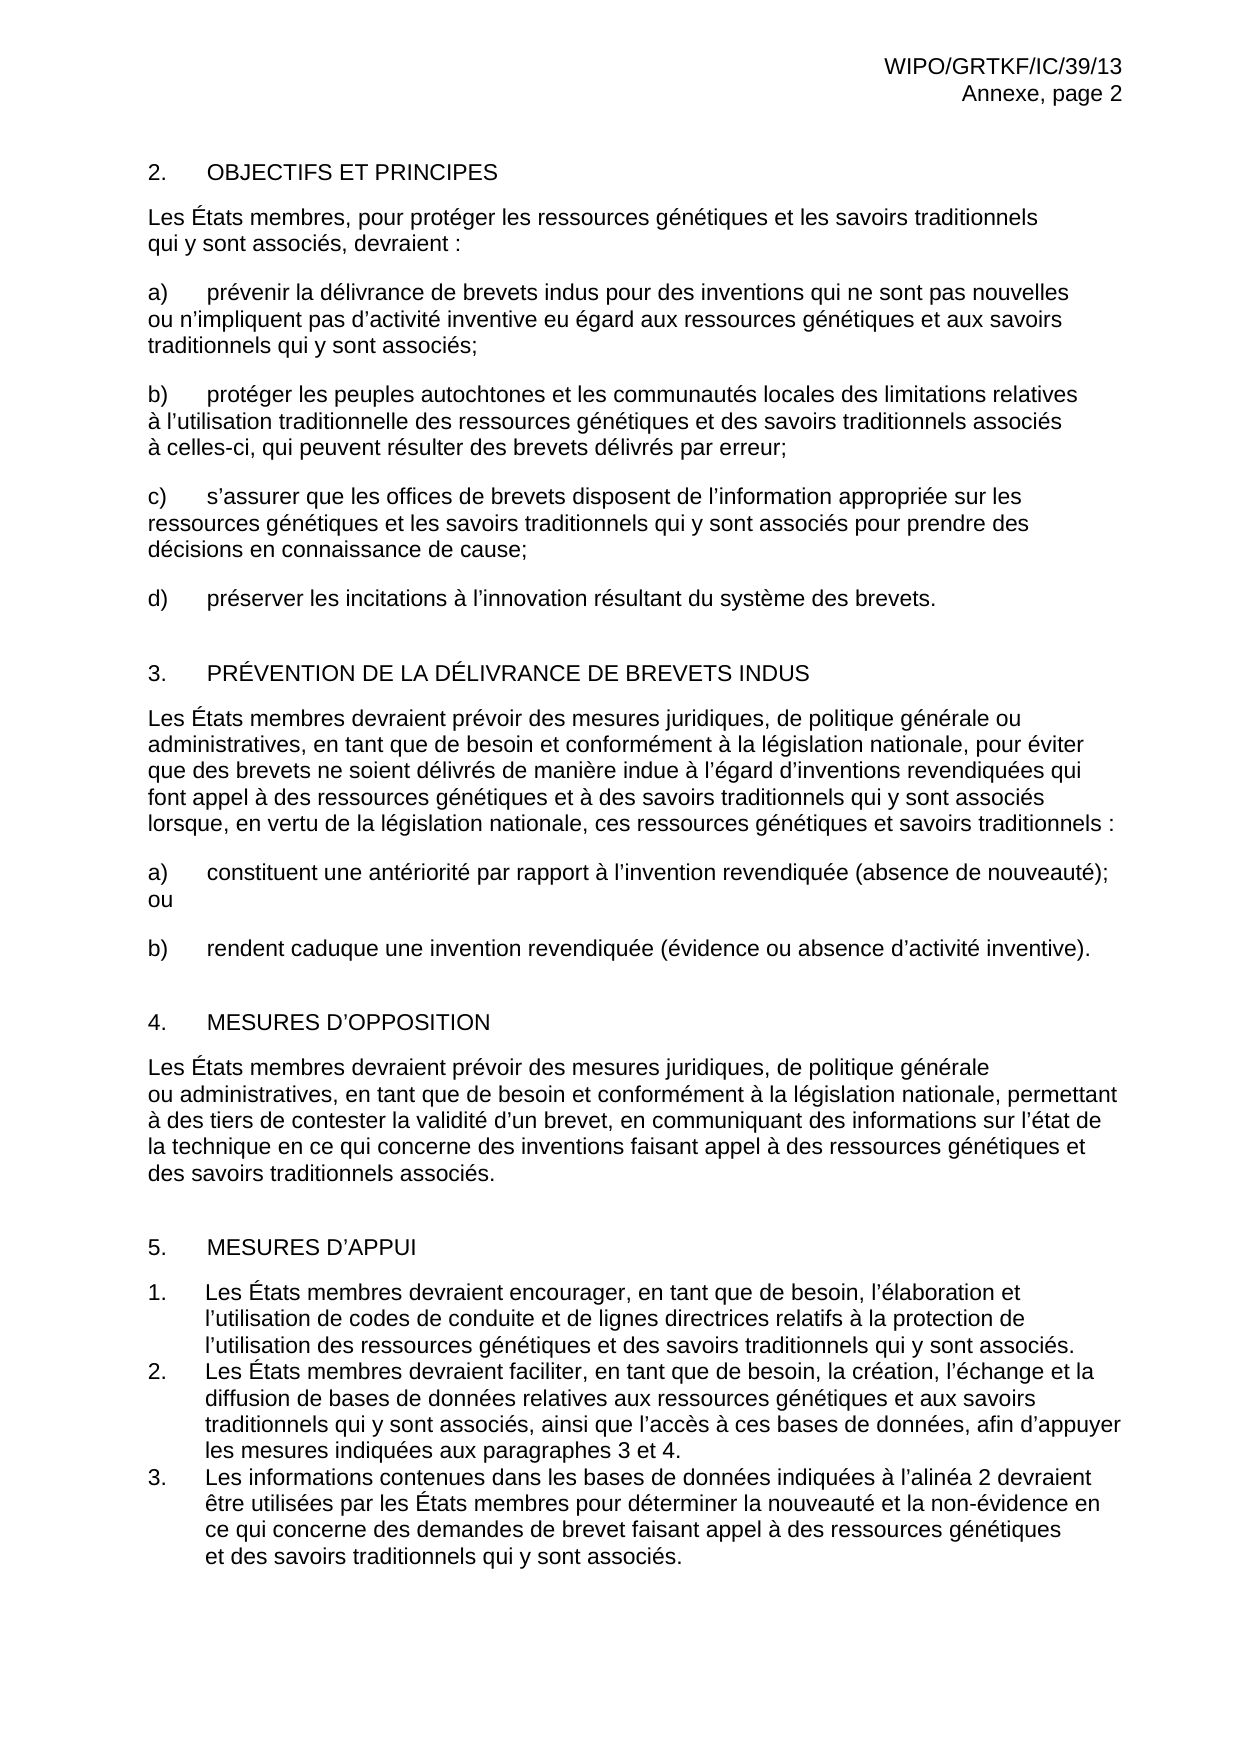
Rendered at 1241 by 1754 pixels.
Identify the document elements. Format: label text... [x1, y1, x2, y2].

text Les États membres devraient prévoir des mesures juridiques, de politique générale ou administratives, en tant que de besoin et conformément à la législation nationale, permettant à des tiers de contester la validité d’un brevet, en communiquant des informations sur l’état de la technique en ce qui concerne des inventions faisant appel à des ressources génétiques et des savoirs traditionnels associés. [148, 1054, 1122, 1186]
text Les États membres, pour protéger les ressources génétiques et les savoirs traditionnels qui y sont associés, devraient : [148, 204, 1122, 256]
text 5. MESURES D’APPUI [148, 1234, 1122, 1260]
text 1. Les États membres devraient encourager, en tant que de besoin, l’élaboration et l’utilisation de codes de conduite et de lignes directrices relatifs à la protection de l’utilisation des ressources génétiques et des savoirs traditionnels qui y sont associés. [148, 1279, 1122, 1358]
list protéger les peuples autochtones et les communautés locales des limitations relatives à l’utilisation traditionnelle des ressources génétiques et des savoirs traditionnels associés à celles-ci, qui peuvent résulter des brevets délivrés par erreur; [148, 381, 1122, 460]
list préserver les incitations à l’innovation résultant du système des brevets. [148, 585, 1122, 612]
text 3. Les informations contenues dans les bases de données indiquées à l’alinéa 2 devraient être utilisées par les États membres pour déterminer la nouveauté et la non-évidence en ce qui concerne des demandes de brevet faisant appel à des ressources génétiques et des savoirs traditionnels qui y sont associés. [148, 1463, 1122, 1569]
text 2. Les États membres devraient faciliter, en tant que de besoin, la création, l’échange et la diffusion de bases de données relatives aux ressources génétiques et aux savoirs traditionnels qui y sont associés, ainsi que l’accès à ces bases de données, afin d’appuyer les mesures indiquées aux paragraphes 3 et 4. [148, 1358, 1122, 1463]
list constituent une antériorité par rapport à l’invention revendiquée (absence de nouveauté); ou [148, 859, 1122, 912]
list rendent caduque une invention revendiquée (évidence ou absence d’activité inventive). [148, 935, 1122, 961]
list prévenir la délivrance de brevets indus pour des inventions qui ne sont pas nouvelles ou n’impliquent pas d’activité inventive eu égard aux ressources génétiques et aux savoirs traditionnels qui y sont associés; [148, 279, 1122, 358]
text 3. PRÉVENTION DE LA DÉLIVRANCE DE BREVETS INDUS [148, 659, 1122, 686]
text 4. MESURES D’OPPOSITION [148, 1009, 1122, 1036]
text 2. OBJECTIFS ET PRINCIPES [148, 158, 1122, 185]
text Les États membres devraient prévoir des mesures juridiques, de politique générale ou administratives, en tant que de besoin et conformément à la législation nationale, pour éviter que des brevets ne soient délivrés de manière indue à l’égard d’inventions revendiquées qui font appel à des ressources génétiques et à des savoirs traditionnels qui y sont associés lorsque, en vertu de la législation nationale, ces ressources génétiques et savoirs traditionnels : [148, 704, 1122, 836]
list s’assurer que les offices de brevets disposent de l’information appropriée sur les ressources génétiques et les savoirs traditionnels qui y sont associés pour prendre des décisions en connaissance de cause; [148, 483, 1122, 562]
